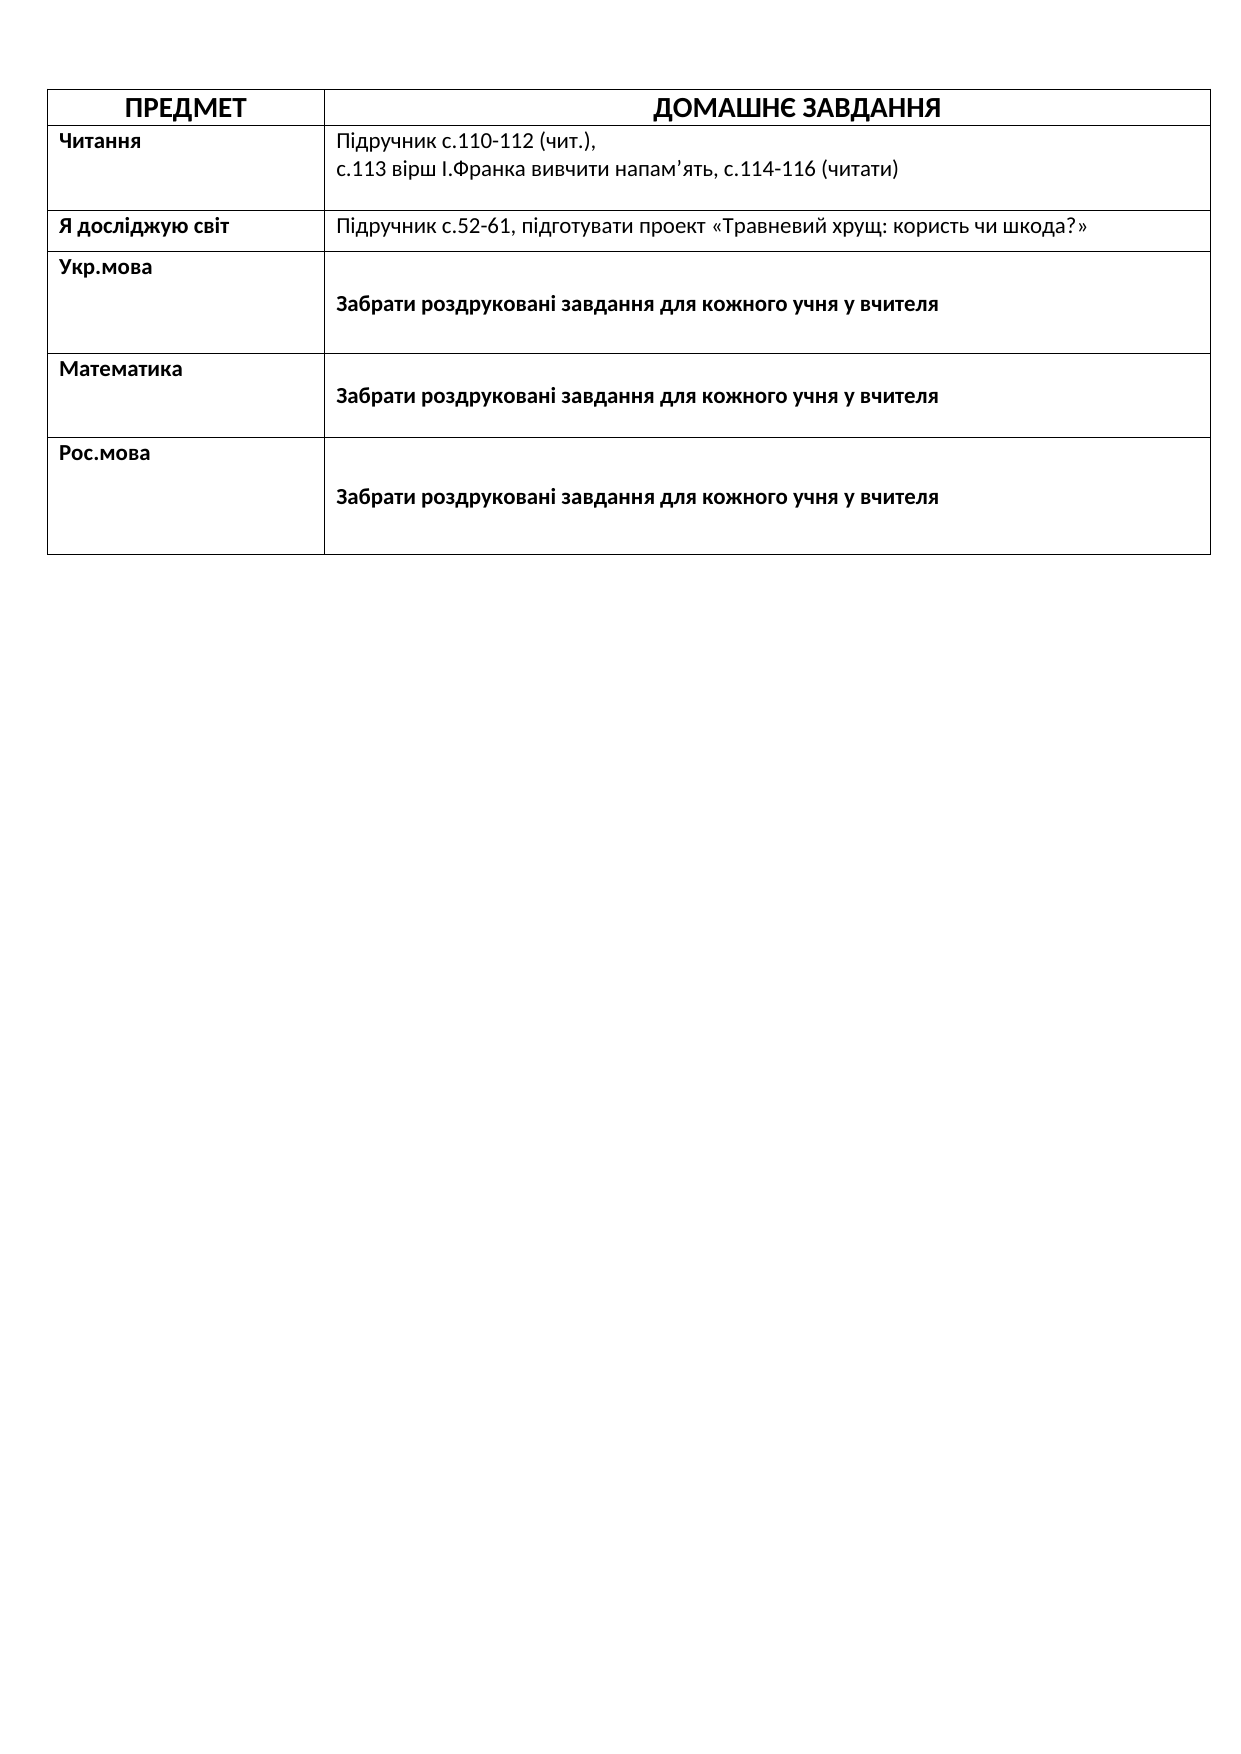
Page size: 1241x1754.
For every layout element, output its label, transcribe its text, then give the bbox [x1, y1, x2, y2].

table_cell Забрати роздруковані завдання для кожного учня у вчителя [325, 252, 1210, 353]
table_cell Підручник с.110-112 (чит.), с.113 вірш І.Франка вивчити напам’ять, с.114-116 (читати) [325, 126, 1210, 210]
table_cell Забрати роздруковані завдання для кожного учня у вчителя [325, 354, 1210, 437]
table_cell Я досліджую світ [48, 211, 324, 251]
table_cell Підручник с.52-61, підготувати проект «Травневий хрущ: користь чи шкода?» [325, 211, 1210, 251]
table_header ПРЕДМЕТ [48, 90, 324, 125]
table_cell Рос.мова [48, 438, 324, 554]
table_cell Математика [48, 354, 324, 437]
table_header ДОМАШНЄ ЗАВДАННЯ [325, 90, 1210, 125]
table_cell Укр.мова [48, 252, 324, 353]
table_cell Читання [48, 126, 324, 210]
table_cell Забрати роздруковані завдання для кожного учня у вчителя [325, 438, 1210, 554]
